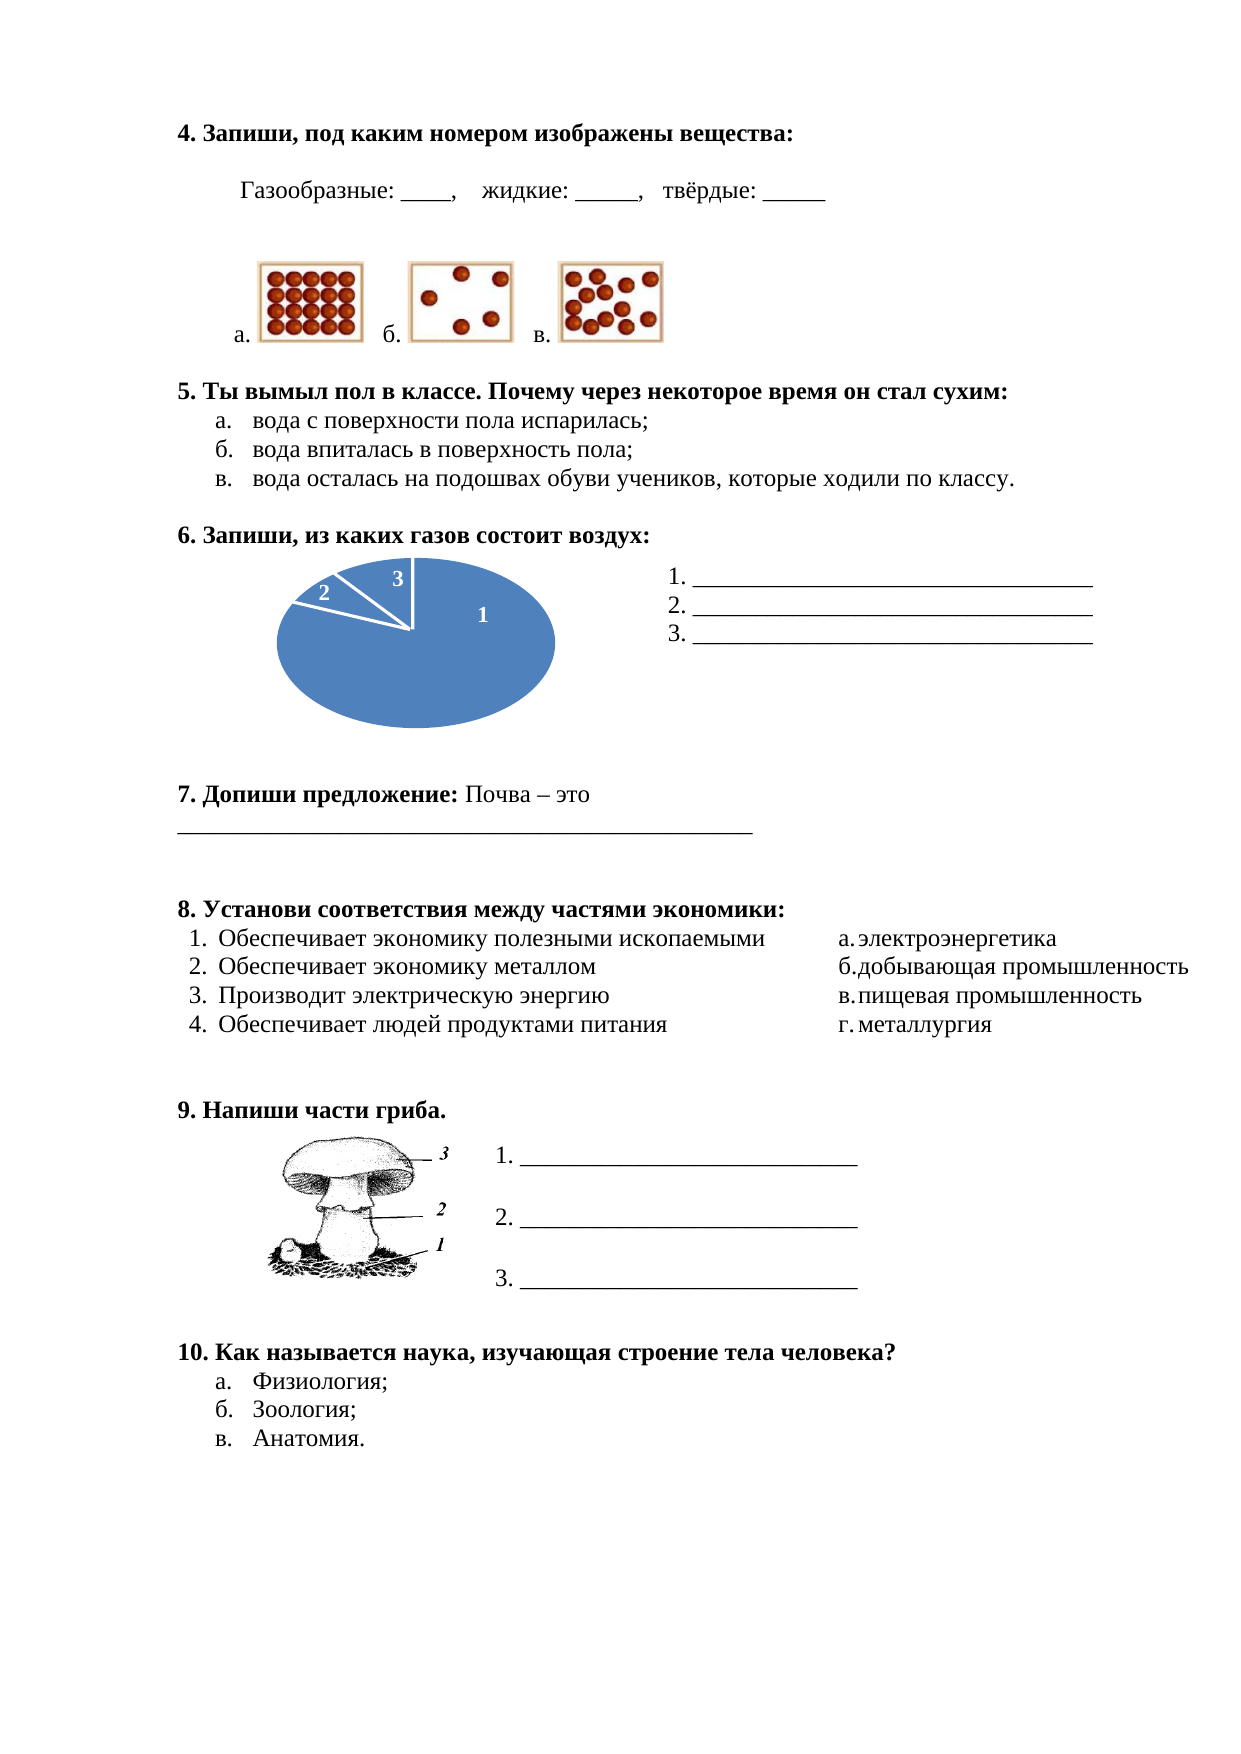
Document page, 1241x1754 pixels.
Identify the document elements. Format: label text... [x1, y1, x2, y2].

text 7. Допиши предложение: Почва – это ______________________________________________ [177, 779, 1152, 836]
list Зоология; [215, 1394, 1152, 1423]
table_header электроэнергетика [824, 923, 1222, 951]
list вода осталась на подошвах обуви учеников, которые ходили по классу. [215, 463, 1152, 491]
list вода с поверхности пола испарилась; [215, 405, 1152, 434]
text 6. Запиши, из каких газов состоит воздух: [177, 520, 1152, 549]
picture [261, 1128, 458, 1282]
table_cell металлургия [824, 1009, 1222, 1038]
text 5. Ты вымыл пол в классе. Почему через некоторое время он стал сухим: [177, 376, 1152, 405]
table_header 1. ___________________________ [484, 1124, 897, 1185]
table_header Обеспечивает экономику полезными ископаемыми [177, 923, 823, 951]
table_cell 2. ___________________________ [484, 1185, 897, 1247]
table_cell Производит электрическую энергию [177, 980, 823, 1009]
text 4. Запиши, под каким номером изображены вещества: [177, 118, 1152, 147]
table_cell пищевая промышленность [824, 980, 1222, 1009]
list Физиология; [215, 1366, 1152, 1394]
list Анатомия. [215, 1423, 1152, 1452]
picture [407, 261, 515, 343]
list вода впиталась в поверхность пола; [215, 434, 1152, 463]
picture [257, 261, 364, 343]
text 9. Напиши части гриба. [177, 1095, 1152, 1124]
table_cell Обеспечивает людей продуктами питания [177, 1009, 823, 1038]
table_cell добывающая промышленность [824, 951, 1222, 980]
table_cell Обеспечивает экономику металлом [177, 951, 823, 980]
picture [557, 261, 664, 343]
table_cell 3. ___________________________ [484, 1247, 897, 1308]
text Газообразные: ____, жидкие: _____, твёрдые: _____ [177, 176, 1152, 204]
table_header [218, 1124, 484, 1308]
text 8. Установи соответствия между частями экономики: [177, 894, 1152, 923]
text 10. Как называется наука, изучающая строение тела человека? [177, 1337, 1152, 1366]
